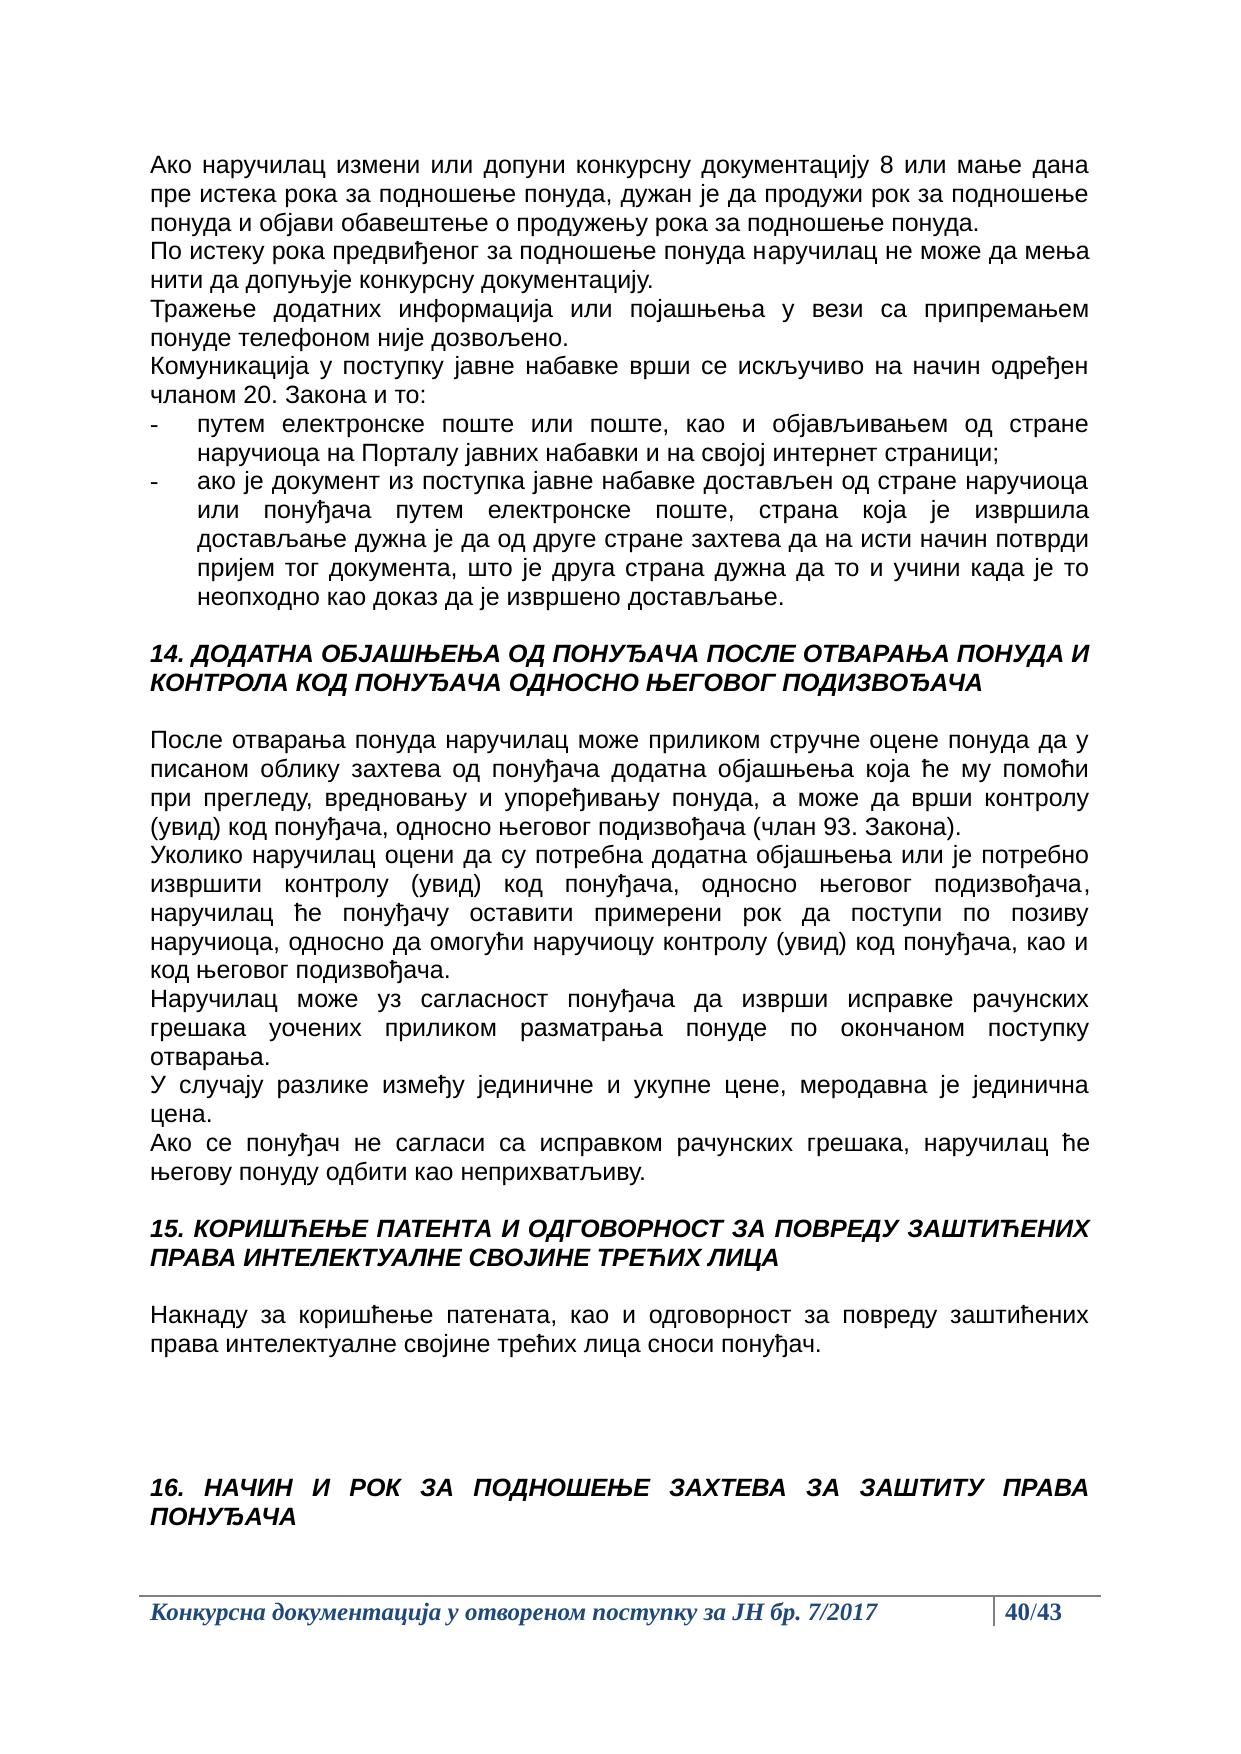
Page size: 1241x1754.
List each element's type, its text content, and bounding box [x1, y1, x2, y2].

text Наручилац може уз сагласност понуђача да изврши исправке рачунских грешака уочених приликом разматрања понуде по окончаном поступку отварања. [150, 984, 1090, 1070]
list ако је документ из поступка јавне набавке достављен од стране наручиоца или понуђача путем електронске поште, страна која је извршила достављање дужна је да од друге стране захтева да на исти начин потврди пријем тог документа, што је друга страна дужна да то и учини када је то неопходно као доказ да је извршено достављање. [150, 466, 1090, 610]
text 15. КОРИШЋЕЊЕ ПАТЕНТА И ОДГОВОРНОСТ ЗА ПОВРЕДУ ЗАШТИЋЕНИХ ПРАВА ИНТЕЛЕКТУАЛНЕ СВОЈИНЕ ТРЕЋИХ ЛИЦА [150, 1214, 1090, 1271]
text Тражење додатних информација или појашњења у вези са припремањем понуде телефоном није дозвољено. [150, 294, 1090, 351]
text Комуникација у поступку јавне набавке врши се искључиво на начин одређен чланом 20. Закона и то: [150, 351, 1090, 409]
text По истеку рока предвиђеног за подношење понуда наручилац не може да мења нити да допуњује конкурсну документацију. [150, 236, 1090, 294]
list путем електронске поште или поште, као и објављивањем од стране наручиоца на Порталу јавних набавки и на својој интернет страници; [150, 409, 1090, 466]
text 16. НАЧИН И РОК ЗА ПОДНОШЕЊЕ ЗАХТЕВА ЗА ЗАШТИТУ ПРАВА ПОНУЂАЧА [150, 1473, 1090, 1530]
text Уколико наручилац оцени да су потребна додатна објашњења или је потребно извршити контролу (увид) код понуђача, односно његовог подизвођача, наручилац ће понуђачу оставити примерени рок да поступи по позиву наручиоца, односно да омогући наручиоцу контролу (увид) код понуђача, као и код његовог подизвођача. [150, 840, 1090, 984]
text Накнаду за коришћење патената, као и одговорност за повреду заштићених права интелектуалне својине трећих лица сноси понуђач. [150, 1300, 1090, 1358]
text Ако наручилац измени или допуни конкурсну документацију 8 или мање дана пре истека рока за подношење понуда, дужан је да продужи рок за подношење понуда и објави обавештење о продужењу рока за подношење понуда. [150, 150, 1090, 236]
text Ако се понуђач не сагласи са исправком рачунских грешака, наручилац ће његову понуду одбити као неприхватљиву. [150, 1128, 1090, 1185]
text У случају разлике између јединичне и укупне цене, меродавна је јединична цена. [150, 1070, 1090, 1128]
text После отварања понуда наручилац може приликом стручне оцене понуда да у писаном облику захтева од понуђача додатна објашњења која ће му помоћи при прегледу, вредновању и упоређивању понуда, а може да врши контролу (увид) код понуђача, односно његовог подизвођача (члан 93. Закона). [150, 725, 1090, 840]
text 14. ДОДАТНА ОБЈАШЊЕЊА ОД ПОНУЂАЧА ПОСЛЕ ОТВАРАЊА ПОНУДА И КОНТРОЛА КОД ПОНУЂАЧА ОДНОСНО ЊЕГОВОГ ПОДИЗВОЂАЧА [150, 639, 1090, 696]
